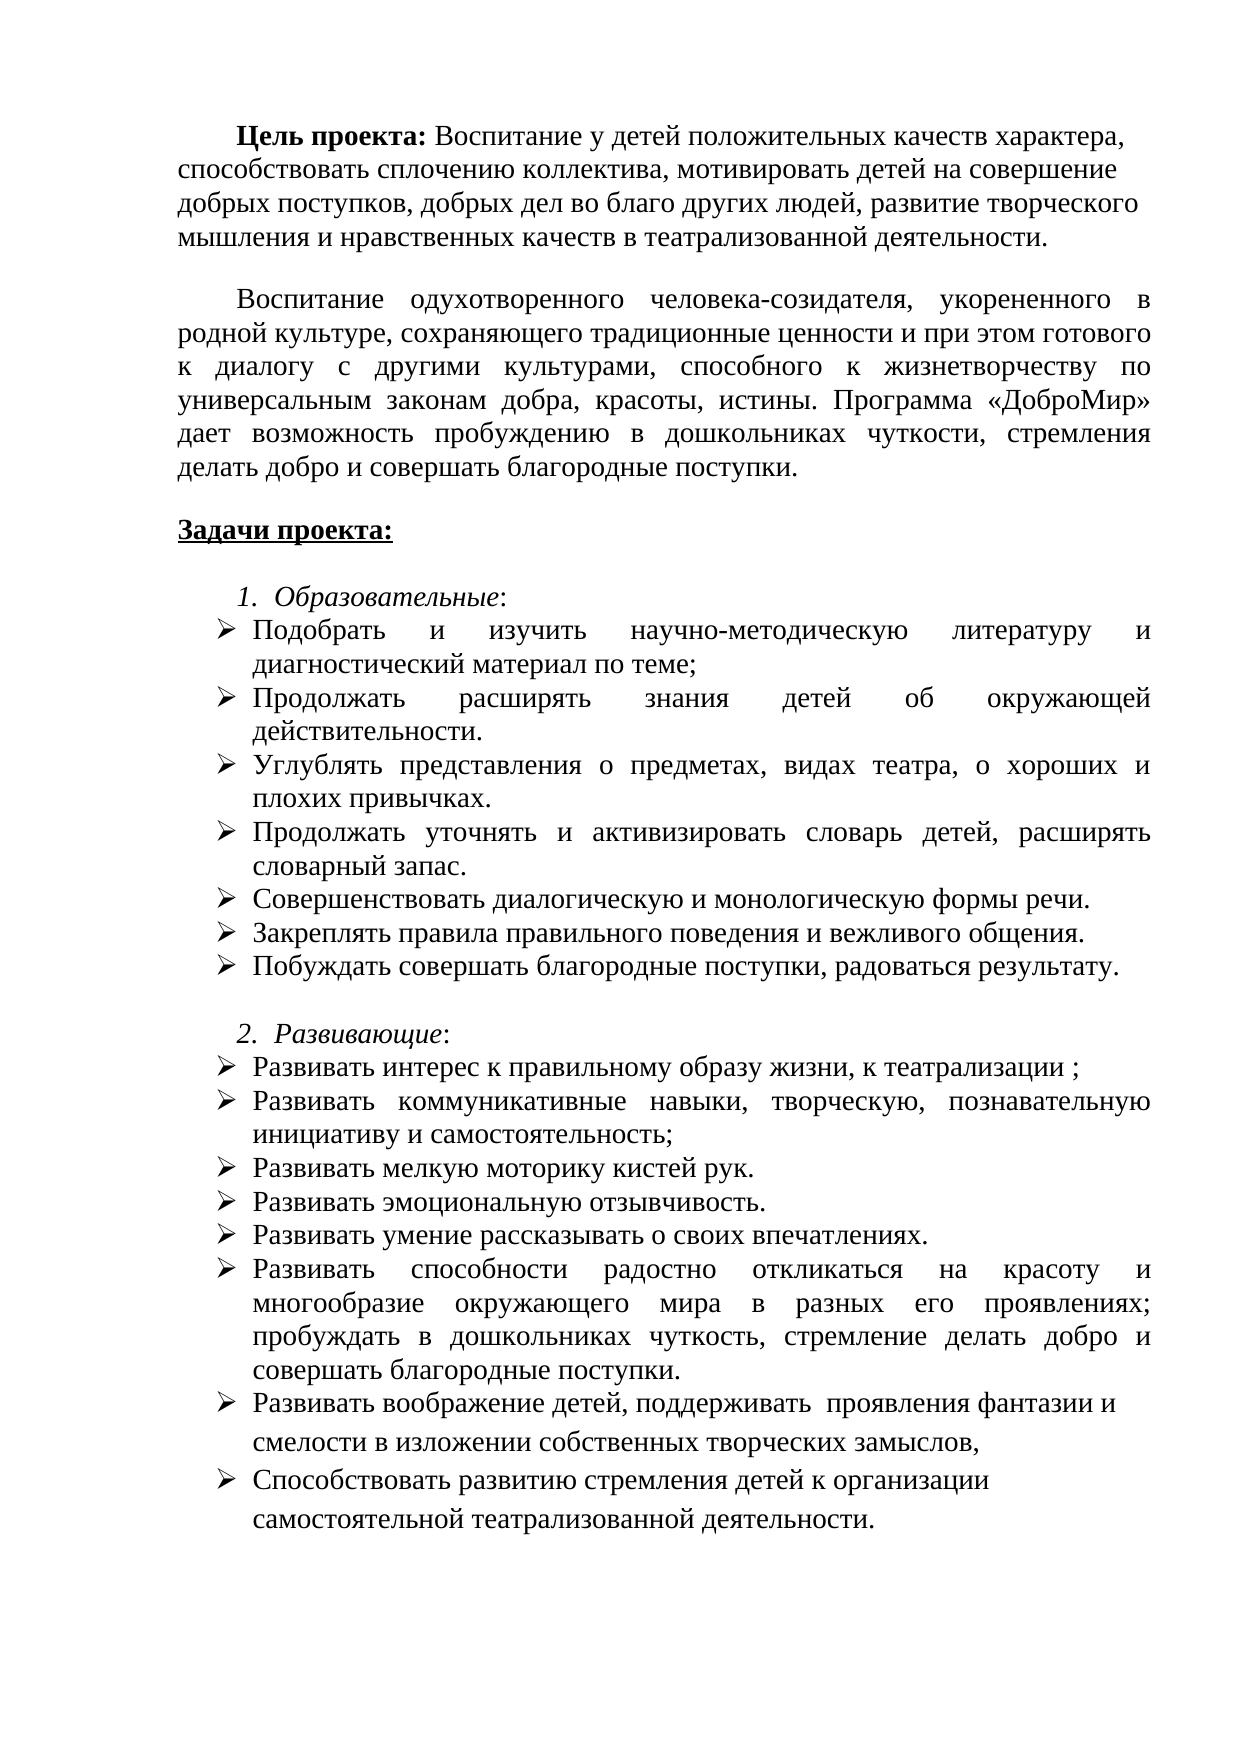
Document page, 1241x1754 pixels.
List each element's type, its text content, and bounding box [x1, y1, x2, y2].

text Задачи проекта: [177, 512, 1152, 545]
text Цель проекта: Воспитание у детей положительных качеств характера, способствовать сплочению коллектива, мотивировать детей на совершение добрых поступков, добрых дел во благо других людей, развитие творческого мышления и нравственных качеств в театрализованной деятельности. [177, 118, 1152, 252]
list Продолжать уточнять и активизировать словарь детей, расширять словарный запас. [215, 814, 1152, 881]
list Развивать интерес к правильному образу жизни, к театрализации ; [215, 1049, 1152, 1083]
list Подобрать и изучить научно-методическую литературу и диагностический материал по теме; [215, 612, 1152, 680]
text Воспитание одухотворенного человека-созидателя, укорененного в родной культуре, сохраняющего традиционные ценности и при этом готового к диалогу с другими культурами, способного к жизнетворчеству по универсальным законам добра, красоты, истины. Программа «ДоброМир» дает возможность пробуждению в дошкольниках чуткости, стремления делать добро и совершать благородные поступки. [177, 281, 1152, 483]
list Развивать умение рассказывать о своих впечатлениях. [215, 1217, 1152, 1251]
list Развивающие: [236, 1016, 1152, 1049]
list Побуждать совершать благородные поступки, радоваться результату. [215, 948, 1152, 982]
list Развивать способности радостно откликаться на красоту и многообразие окружающего мира в разных его проявлениях; пробуждать в дошкольниках чуткость, стремление делать добро и совершать благородные поступки. [215, 1251, 1152, 1385]
list Углублять представления о предметах, видах театра, о хороших и плохих привычках. [215, 747, 1152, 814]
list Образовательные: [236, 579, 1152, 612]
list Развивать воображение детей, поддерживать проявления фантазии и смелости в изложении собственных творческих замыслов, [215, 1385, 1152, 1457]
list Способствовать развитию стремления детей к организации самостоятельной театрализованной деятельности. [215, 1462, 1152, 1535]
list Развивать мелкую моторику кистей рук. [215, 1150, 1152, 1184]
list Продолжать расширять знания детей об окружающей действительности. [215, 680, 1152, 747]
list Развивать коммуникативные навыки, творческую, познавательную инициативу и самостоятельность; [215, 1083, 1152, 1150]
list Развивать эмоциональную отзывчивость. [215, 1184, 1152, 1217]
list Совершенствовать диалогическую и монологическую формы речи. [215, 881, 1152, 915]
list Закреплять правила правильного поведения и вежливого общения. [215, 915, 1152, 948]
